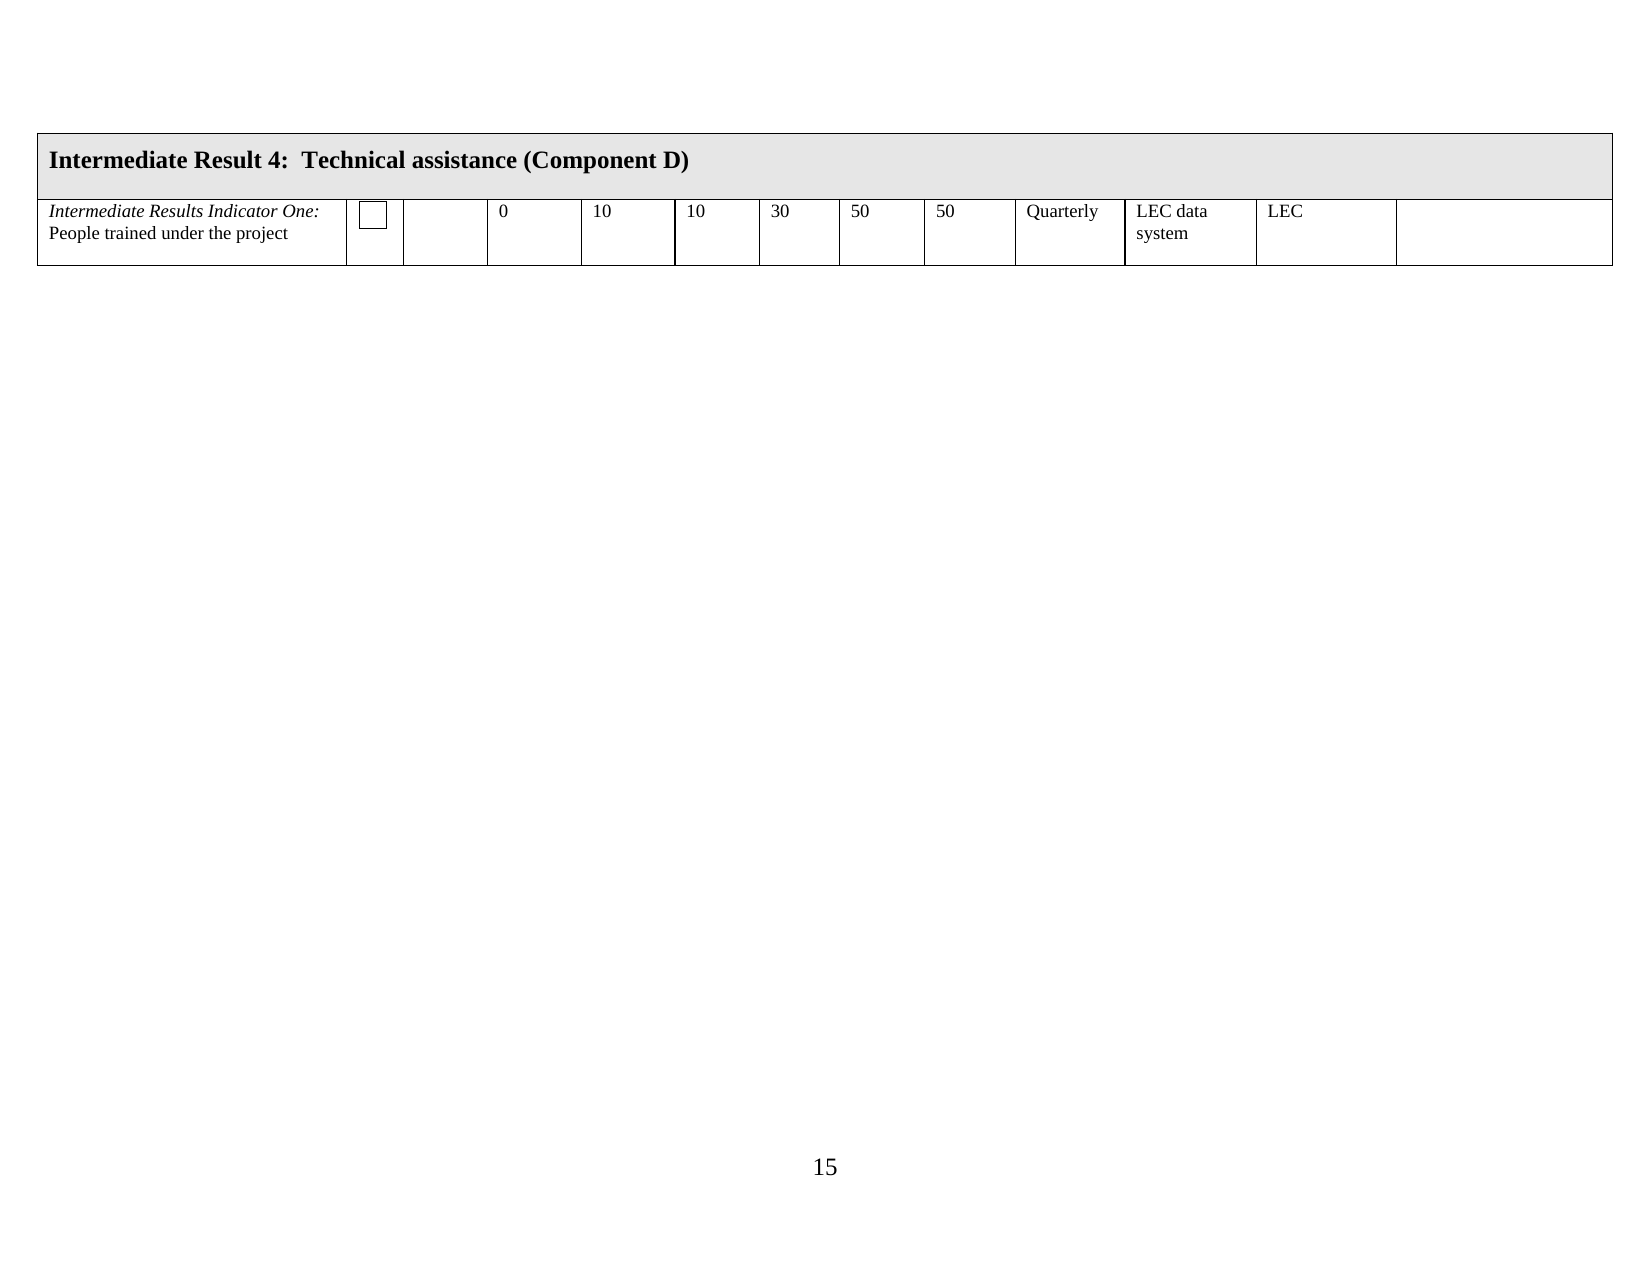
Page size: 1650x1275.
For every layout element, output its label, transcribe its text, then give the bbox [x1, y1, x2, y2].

table_cell 50 [925, 200, 1015, 265]
table_cell LEC data system [1126, 200, 1256, 265]
table_cell 30 [760, 200, 839, 265]
table_cell [1397, 200, 1612, 265]
table_cell [347, 200, 403, 265]
table_cell Quarterly [1016, 200, 1124, 265]
table_cell Intermediate Results Indicator One: People trained under the project [38, 200, 346, 265]
table_cell Intermediate Result 4: Technical assistance (Component D) [38, 134, 1612, 199]
table_cell 10 [676, 200, 759, 265]
table_cell LEC [1257, 200, 1396, 265]
table_cell [404, 200, 487, 265]
table_cell 10 [582, 200, 674, 265]
table_cell 50 [840, 200, 924, 265]
table_cell 0 [488, 200, 581, 265]
